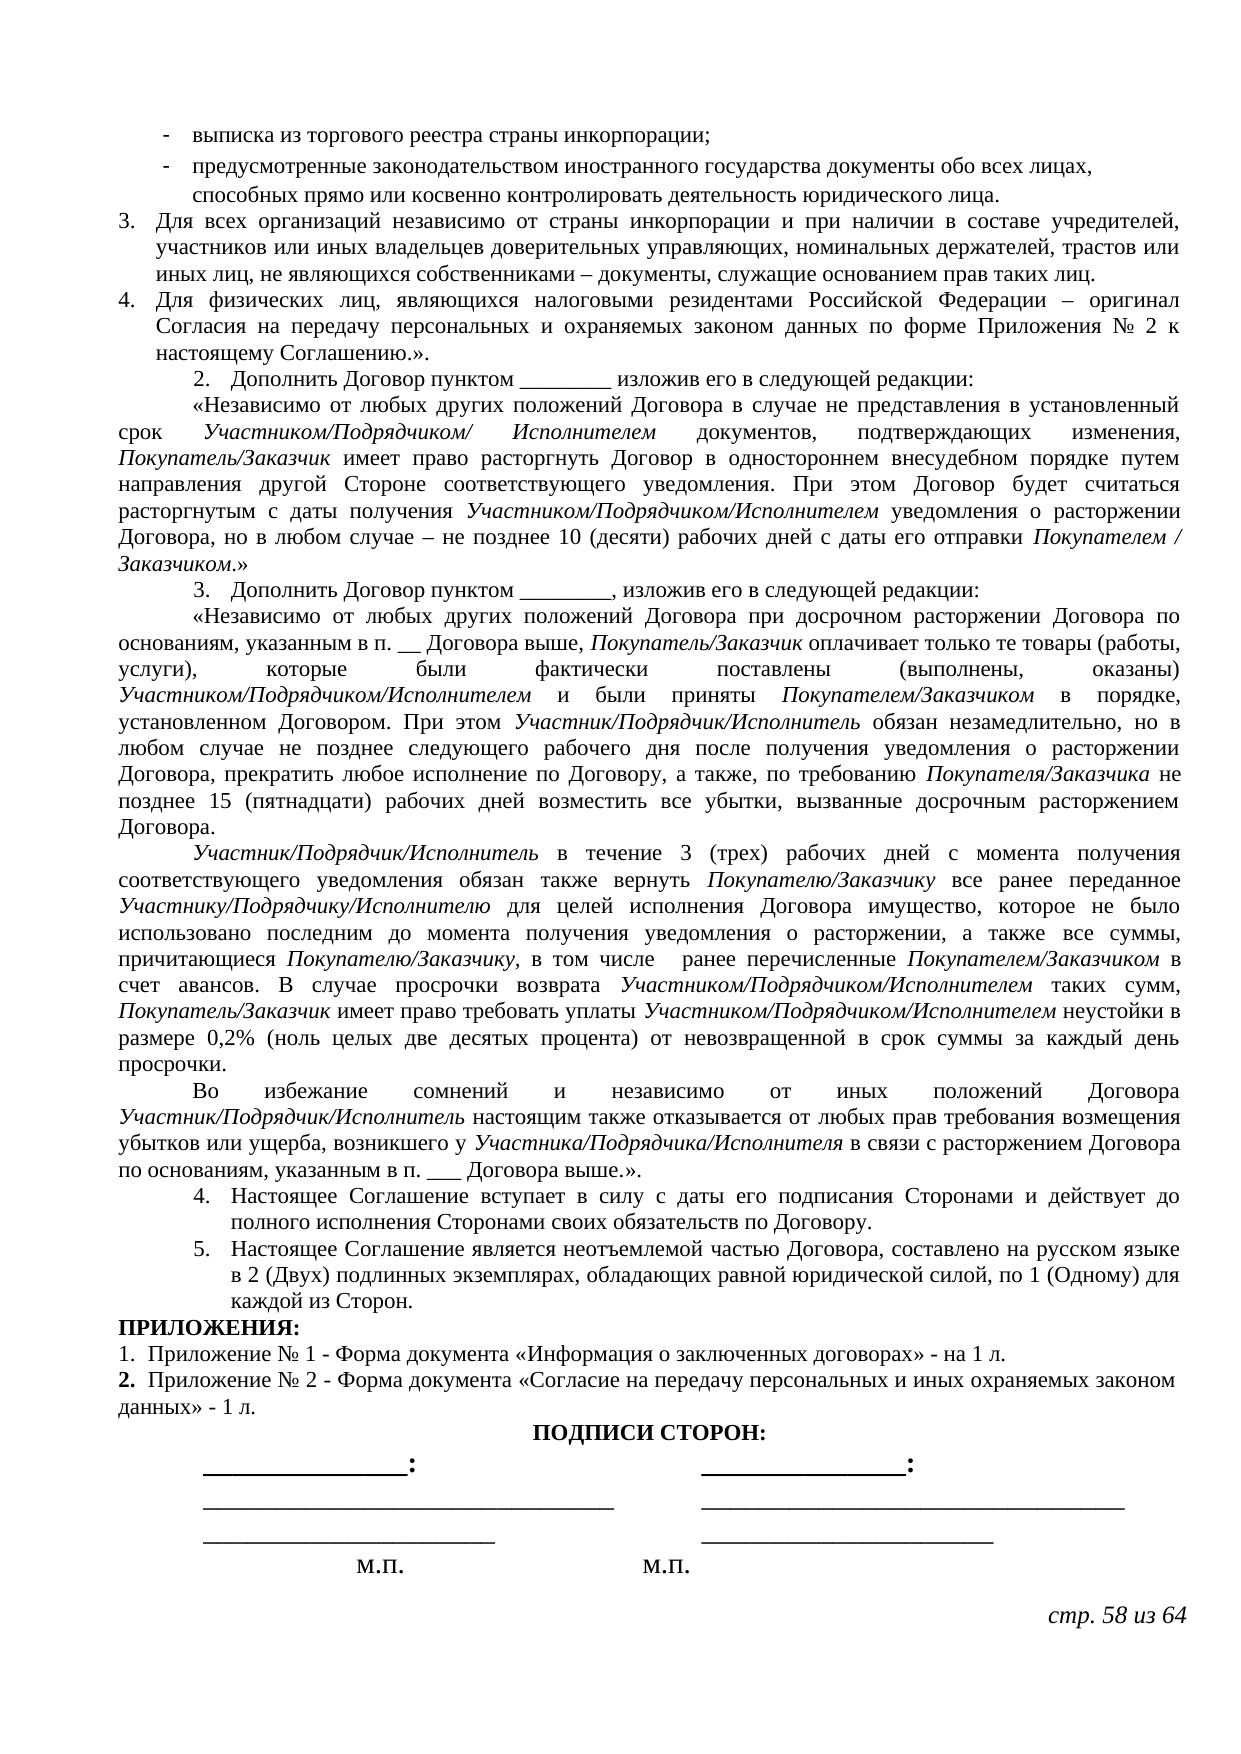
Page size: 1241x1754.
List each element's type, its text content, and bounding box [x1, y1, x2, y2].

list выписка из торгового реестра страны инкорпорации; [162, 118, 1181, 149]
list Приложение № 2 - Форма документа «Согласие на передачу персональных и иных охраняемых законом данных» - 1 л. [118, 1367, 1177, 1419]
table_cell _____________________________ ____________________ м.п. [631, 1479, 1167, 1580]
text Участник/Подрядчик/Исполнитель в течение 3 (трех) рабочих дней с момента получения соответствующего уведомления обязан также вернуть Покупателю/Заказчику все ранее переданное Участнику/Подрядчику/Исполнителю для целей исполнения Договора имущество, которое не было использовано последним до момента получения уведомления о расторжении, а также все суммы, причитающиеся Покупателю/Заказчику, в том числе ранее перечисленные Покупателем/Заказчиком в счет авансов. В случае просрочки возврата Участником/Подрядчиком/Исполнителем таких сумм, Покупатель/Заказчик имеет право требовать уплаты Участником/Подрядчиком/Исполнителем неустойки в размере 0,2% (ноль целых две десятых процента) от невозвращенной в срок суммы за каждый день просрочки. [118, 839, 1181, 1077]
list Настоящее Соглашение является неотъемлемой частью Договора, составлено на русском языке в 2 (Двух) подлинных экземплярах, обладающих равной юридической силой, по 1 (Одному) для каждой из Сторон. [193, 1235, 1181, 1314]
title ПОДПИСИ СТОРОН: [118, 1419, 1181, 1446]
text «Независимо от любых других положений Договора при досрочном расторжении Договора по основаниям, указанным в п. __ Договора выше, Покупатель/Заказчик оплачивает только те товары (работы, услуги), которые были фактически поставлены (выполнены, оказаны) Участником/Подрядчиком/Исполнителем и были приняты Покупателем/Заказчиком в порядке, установленном Договором. При этом Участник/Подрядчик/Исполнитель обязан незамедлительно, но в любом случае не позднее следующего рабочего дня после получения уведомления о расторжении Договора, прекратить любое исполнение по Договору, а также, по требованию Покупателя/Заказчика не позднее 15 (пятнадцати) рабочих дней возместить все убытки, вызванные досрочным расторжением Договора. [118, 602, 1181, 839]
text «Независимо от любых других положений Договора в случае не представления в установленный срок Участником/Подрядчиком/ Исполнителем документов, подтверждающих изменения, Покупатель/Заказчик имеет право расторгнуть Договор в одностороннем внесудебном порядке путем направления другой Стороне соответствующего уведомления. При этом Договор будет считаться расторгнутым с даты получения Участником/Подрядчиком/Исполнителем уведомления о расторжении Договора, но в любом случае – не позднее 10 (десяти) рабочих дней с даты его отправки Покупателем / Заказчиком.» [118, 391, 1181, 576]
list Дополнить Договор пунктом ________ изложив его в следующей редакции: [193, 365, 1181, 391]
list Настоящее Соглашение вступает в силу с даты его подписания Сторонами и действует до полного исполнения Сторонами своих обязательств по Договору. [193, 1182, 1181, 1235]
text Во избежание сомнений и независимо от иных положений Договора Участник/Подрядчик/Исполнитель настоящим также отказывается от любых прав требования возмещения убытков или ущерба, возникшего у Участника/Подрядчика/Исполнителя в связи с расторжением Договора по основаниям, указанным в п. ___ Договора выше.». [118, 1077, 1181, 1182]
list Приложение № 1 - Форма документа «Информация о заключенных договорах» - на 1 л. [118, 1340, 1177, 1367]
list предусмотренные законодательством иностранного государства документы обо всех лицах, способных прямо или косвенно контролировать деятельность юридического лица. [162, 149, 1181, 207]
table_header ______________: [133, 1446, 631, 1479]
table_header ______________: [631, 1446, 1167, 1479]
text ПРИЛОЖЕНИЯ: [118, 1314, 1181, 1340]
list Для физических лиц, являющихся налоговыми резидентами Российской Федерации – оригинал Согласия на передачу персональных и охраняемых законом данных по форме Приложения № 2 к настоящему Соглашению.». [118, 286, 1181, 365]
list Дополнить Договор пунктом ________, изложив его в следующей редакции: [193, 576, 1181, 602]
list Для всех организаций независимо от страны инкорпорации и при наличии в составе учредителей, участников или иных владельцев доверительных управляющих, номинальных держателей, трастов или иных лиц, не являющихся собственниками – документы, служащие основанием прав таких лиц. [118, 207, 1181, 286]
table_cell ____________________________ ____________________ м.п. [133, 1479, 631, 1580]
